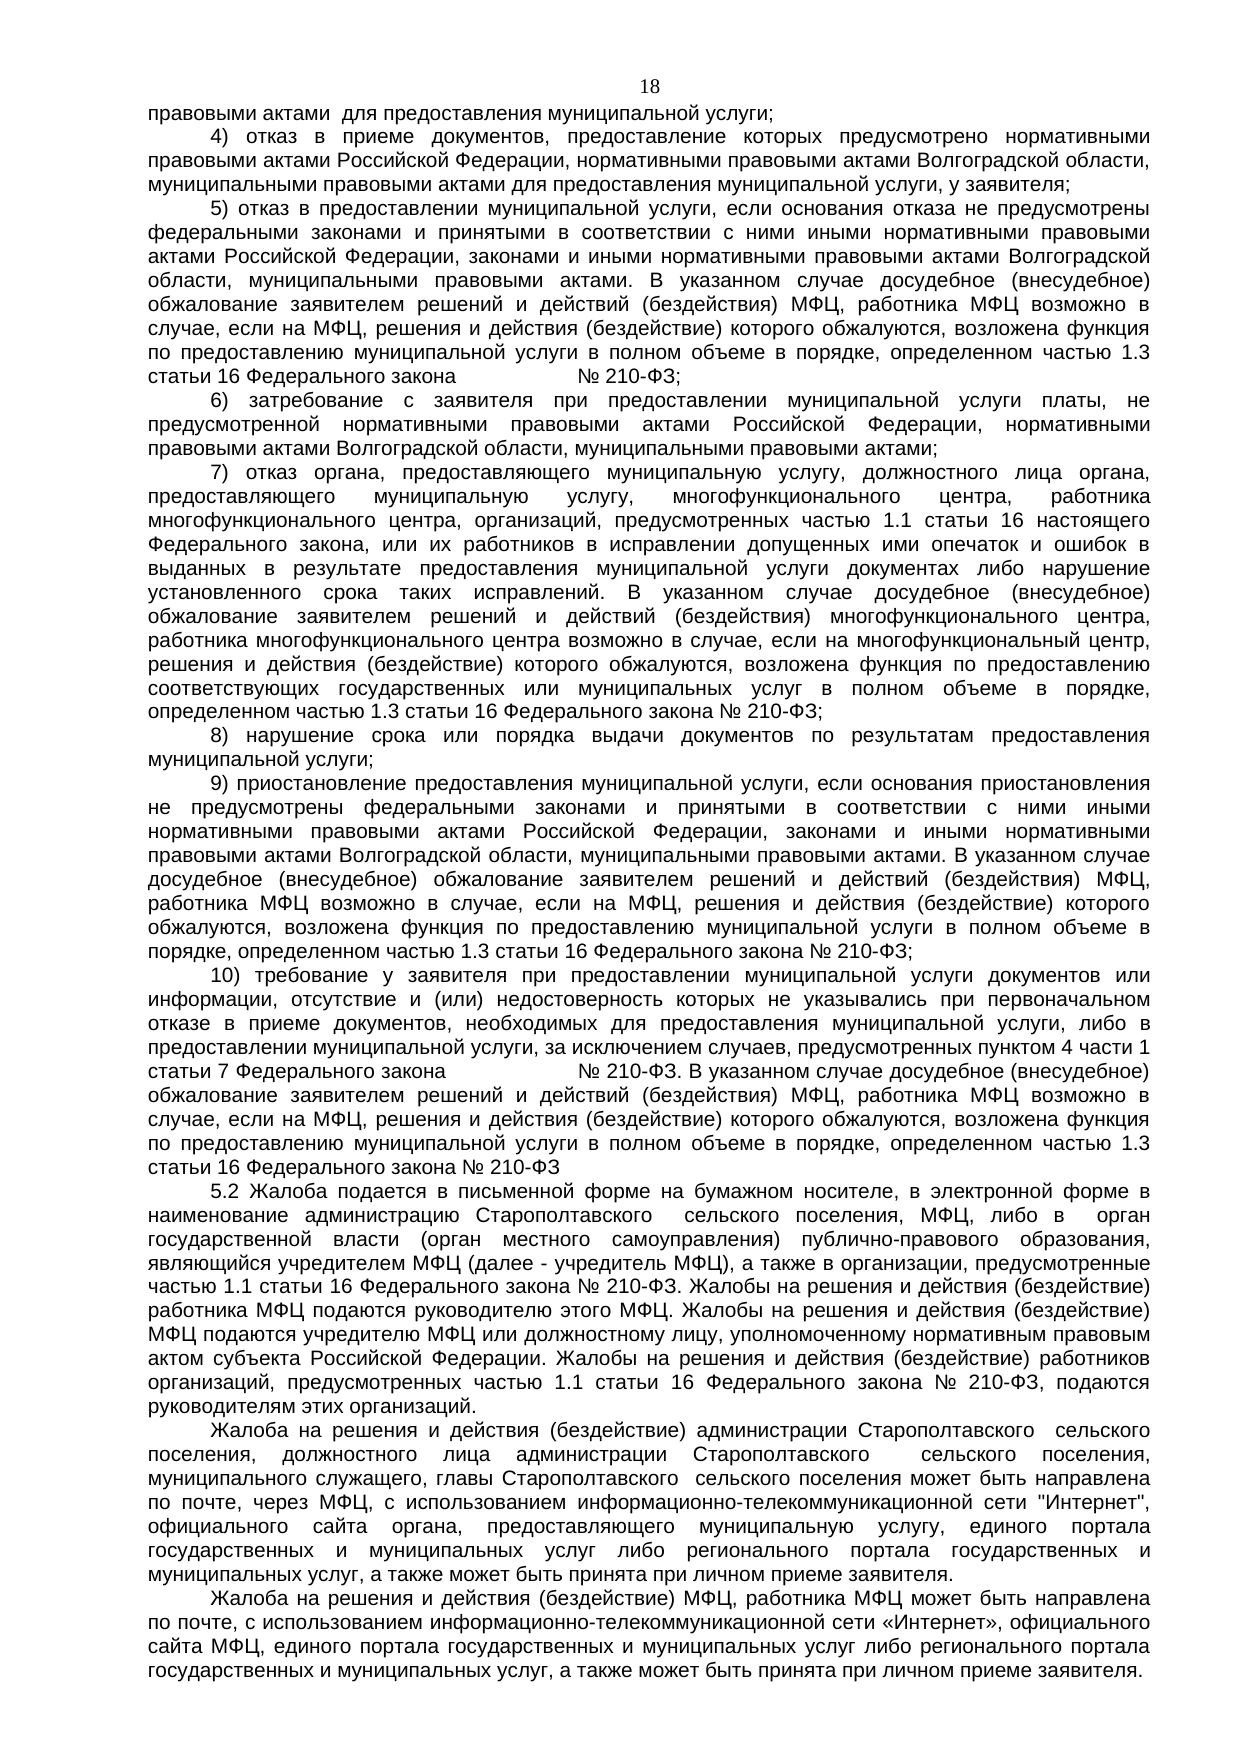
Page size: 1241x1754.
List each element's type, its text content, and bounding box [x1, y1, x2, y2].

text Жалоба на решения и действия (бездействие) администрации Старополтавского сельского поселения, должностного лица администрации Старополтавского сельского поселения, муниципального служащего, главы Старополтавского сельского поселения может быть направлена по почте, через МФЦ, с использованием информационно-телекоммуникационной сети "Интернет", официального сайта органа, предоставляющего муниципальную услугу, единого портала государственных и муниципальных услуг либо регионального портала государственных и муниципальных услуг, а также может быть принята при личном приеме заявителя. [148, 1418, 1152, 1586]
text 9) приостановление предоставления муниципальной услуги, если основания приостановления не предусмотрены федеральными законами и принятыми в соответствии с ними иными нормативными правовыми актами Российской Федерации, законами и иными нормативными правовыми актами Волгоградской области, муниципальными правовыми актами. В указанном случае досудебное (внесудебное) обжалование заявителем решений и действий (бездействия) МФЦ, работника МФЦ возможно в случае, если на МФЦ, решения и действия (бездействие) которого обжалуются, возложена функция по предоставлению муниципальной услуги в полном объеме в порядке, определенном частью 1.3 статьи 16 Федерального закона № 210-ФЗ; [148, 771, 1152, 963]
text 5) отказ в предоставлении муниципальной услуги, если основания отказа не предусмотрены федеральными законами и принятыми в соответствии с ними иными нормативными правовыми актами Российской Федерации, законами и иными нормативными правовыми актами Волгоградской области, муниципальными правовыми актами. В указанном случае досудебное (внесудебное) обжалование заявителем решений и действий (бездействия) МФЦ, работника МФЦ возможно в случае, если на МФЦ, решения и действия (бездействие) которого обжалуются, возложена функция по предоставлению муниципальной услуги в полном объеме в порядке, определенном частью 1.3 статьи 16 Федерального закона № 210-ФЗ; [148, 196, 1152, 388]
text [148, 100, 1152, 124]
text 7) отказ органа, предоставляющего муниципальную услугу, должностного лица органа, предоставляющего муниципальную услугу, многофункционального центра, работника многофункционального центра, организаций, предусмотренных частью 1.1 статьи 16 настоящего Федерального закона, или их работников в исправлении допущенных ими опечаток и ошибок в выданных в результате предоставления муниципальной услуги документах либо нарушение установленного срока таких исправлений. В указанном случае досудебное (внесудебное) обжалование заявителем решений и действий (бездействия) многофункционального центра, работника многофункционального центра возможно в случае, если на многофункциональный центр, решения и действия (бездействие) которого обжалуются, возложена функция по предоставлению соответствующих государственных или муниципальных услуг в полном объеме в порядке, определенном частью 1.3 статьи 16 Федерального закона № 210-ФЗ; [148, 460, 1152, 723]
text 4) отказ в приеме документов, предоставление которых предусмотрено нормативными правовыми актами Российской Федерации, нормативными правовыми актами Волгоградской области, муниципальными правовыми актами для предоставления муниципальной услуги, у заявителя; [148, 124, 1152, 196]
text 6) затребование с заявителя при предоставлении муниципальной услуги платы, не предусмотренной нормативными правовыми актами Российской Федерации, нормативными правовыми актами Волгоградской области, муниципальными правовыми актами; [148, 388, 1152, 460]
text 5.2 Жалоба подается в письменной форме на бумажном носителе, в электронной форме в наименование администрацию Старополтавского сельского поселения, МФЦ, либо в орган государственной власти (орган местного самоуправления) публично-правового образования, являющийся учредителем МФЦ (далее - учредитель МФЦ), а также в организации, предусмотренные частью 1.1 статьи 16 Федерального закона № 210-ФЗ. Жалобы на решения и действия (бездействие) работника МФЦ подаются руководителю этого МФЦ. Жалобы на решения и действия (бездействие) МФЦ подаются учредителю МФЦ или должностному лицу, уполномоченному нормативным правовым актом субъекта Российской Федерации. Жалобы на решения и действия (бездействие) работников организаций, предусмотренных частью 1.1 статьи 16 Федерального закона № 210-ФЗ, подаются руководителям этих организаций. [148, 1178, 1152, 1418]
text 8) нарушение срока или порядка выдачи документов по результатам предоставления муниципальной услуги; [148, 723, 1152, 771]
text Жалоба на решения и действия (бездействие) МФЦ, работника МФЦ может быть направлена по почте, с использованием информационно-телекоммуникационной сети «Интернет», официального сайта МФЦ, единого портала государственных и муниципальных услуг либо регионального портала государственных и муниципальных услуг, а также может быть принята при личном приеме заявителя. [148, 1586, 1152, 1682]
text 10) требование у заявителя при предоставлении муниципальной услуги документов или информации, отсутствие и (или) недостоверность которых не указывались при первоначальном отказе в приеме документов, необходимых для предоставления муниципальной услуги, либо в предоставлении муниципальной услуги, за исключением случаев, предусмотренных пунктом 4 части 1 статьи 7 Федерального закона № 210-ФЗ. В указанном случае досудебное (внесудебное) обжалование заявителем решений и действий (бездействия) МФЦ, работника МФЦ возможно в случае, если на МФЦ, решения и действия (бездействие) которого обжалуются, возложена функция по предоставлению муниципальной услуги в полном объеме в порядке, определенном частью 1.3 статьи 16 Федерального закона № 210-ФЗ [148, 963, 1152, 1178]
